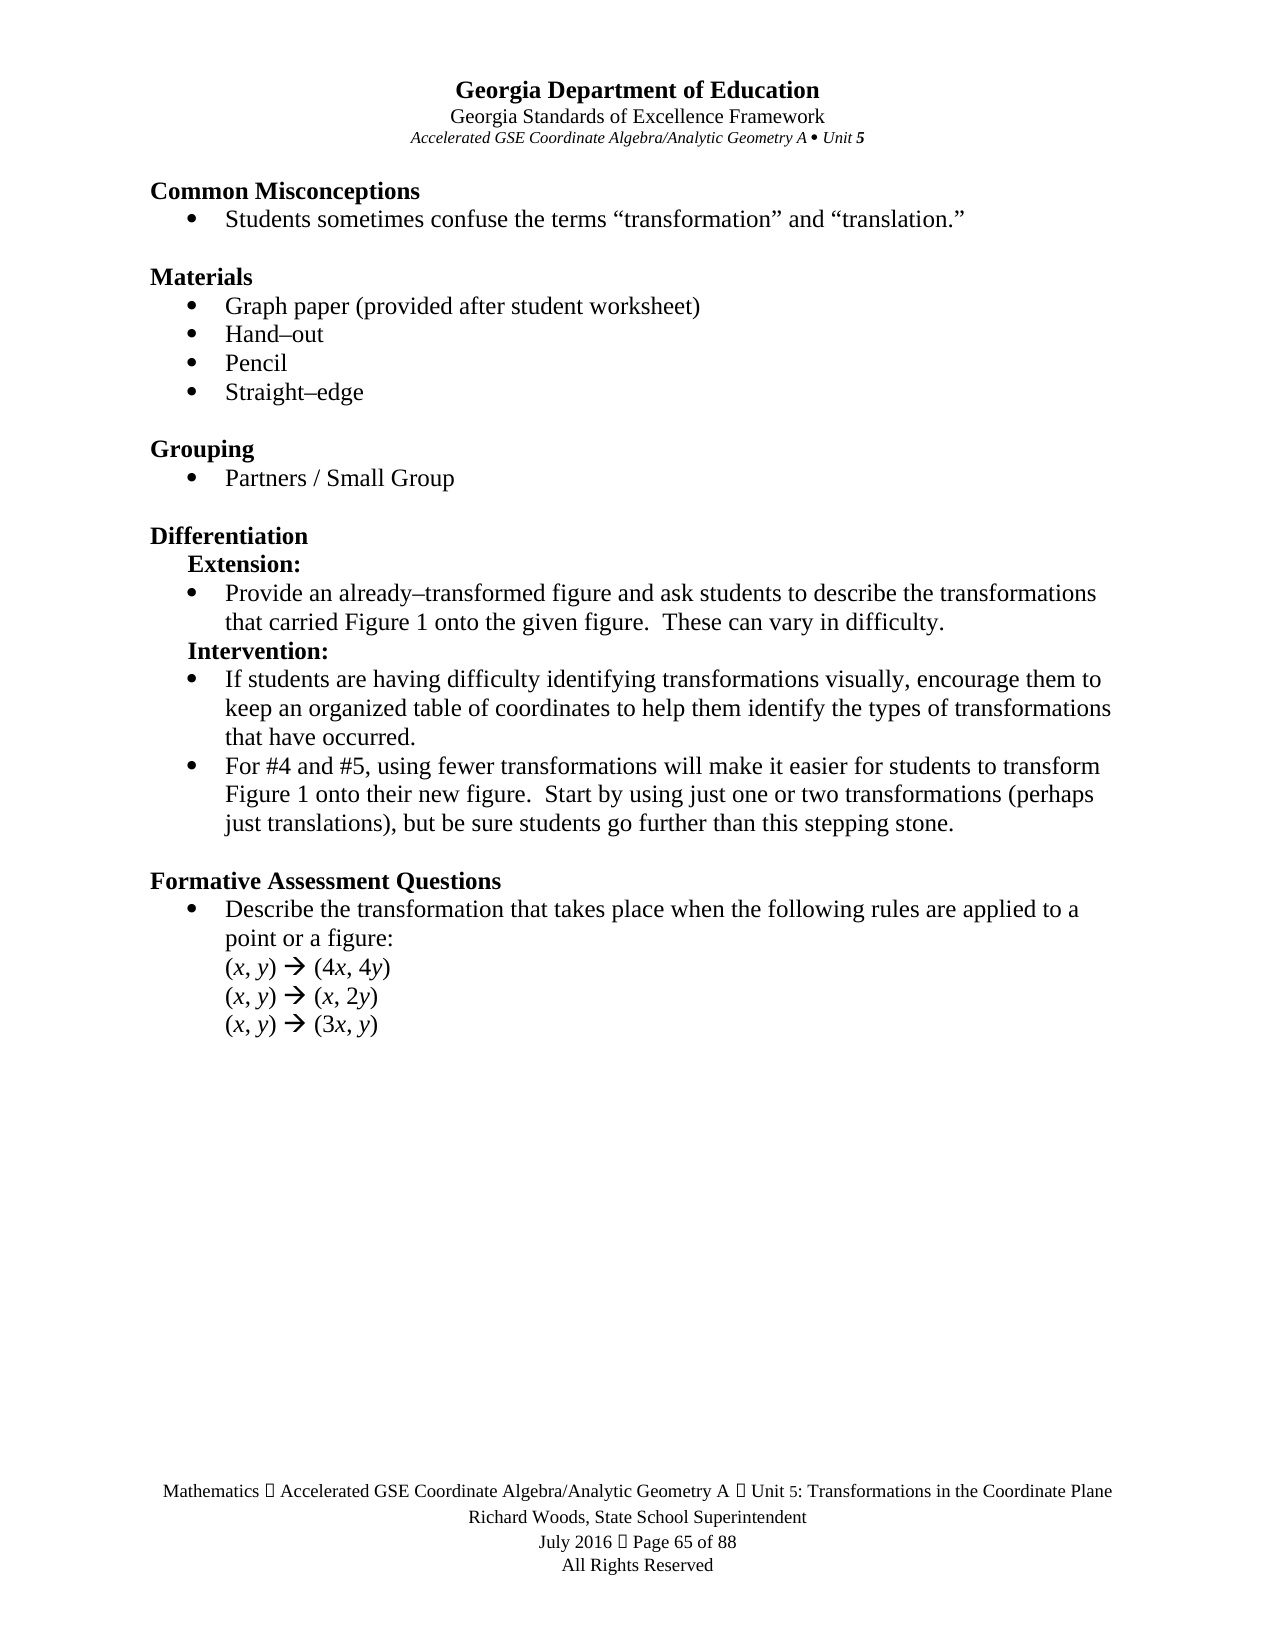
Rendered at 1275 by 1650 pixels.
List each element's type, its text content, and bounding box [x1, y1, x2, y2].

text Materials [150, 262, 1125, 291]
list Hand–out [187, 319, 1125, 348]
list Describe the transformation that takes place when the following rules are applied to a point or a figure: (x, y) (4x, 4y) (x, y) (x, 2y) (x, y) (3x, y) [187, 894, 1125, 1038]
list Provide an already–transformed figure and ask students to describe the transformations that carried Figure 1 onto the given figure. These can vary in difficulty. [187, 578, 1125, 636]
list Partners / Small Group [187, 463, 1125, 492]
text Common Misconceptions [150, 176, 1125, 204]
list Straight–edge [187, 377, 1125, 406]
list If students are having difficulty identifying transformations visually, encourage them to keep an organized table of coordinates to help them identify the types of transformations that have occurred. [187, 664, 1125, 751]
text Grouping [150, 434, 1125, 463]
list Graph paper (provided after student worksheet) [187, 291, 1125, 319]
text Extension: [150, 549, 1125, 578]
text Differentiation [150, 521, 1125, 549]
text Formative Assessment Questions [150, 866, 1125, 894]
text Intervention: [150, 636, 1125, 664]
list Pencil [187, 348, 1125, 377]
list Students sometimes confuse the terms “transformation” and “translation.” [187, 204, 1125, 233]
list For #4 and #5, using fewer transformations will make it easier for students to transform Figure 1 onto their new figure. Start by using just one or two transformations (perhaps just translations), but be sure students go further than this stepping stone. [187, 751, 1125, 837]
